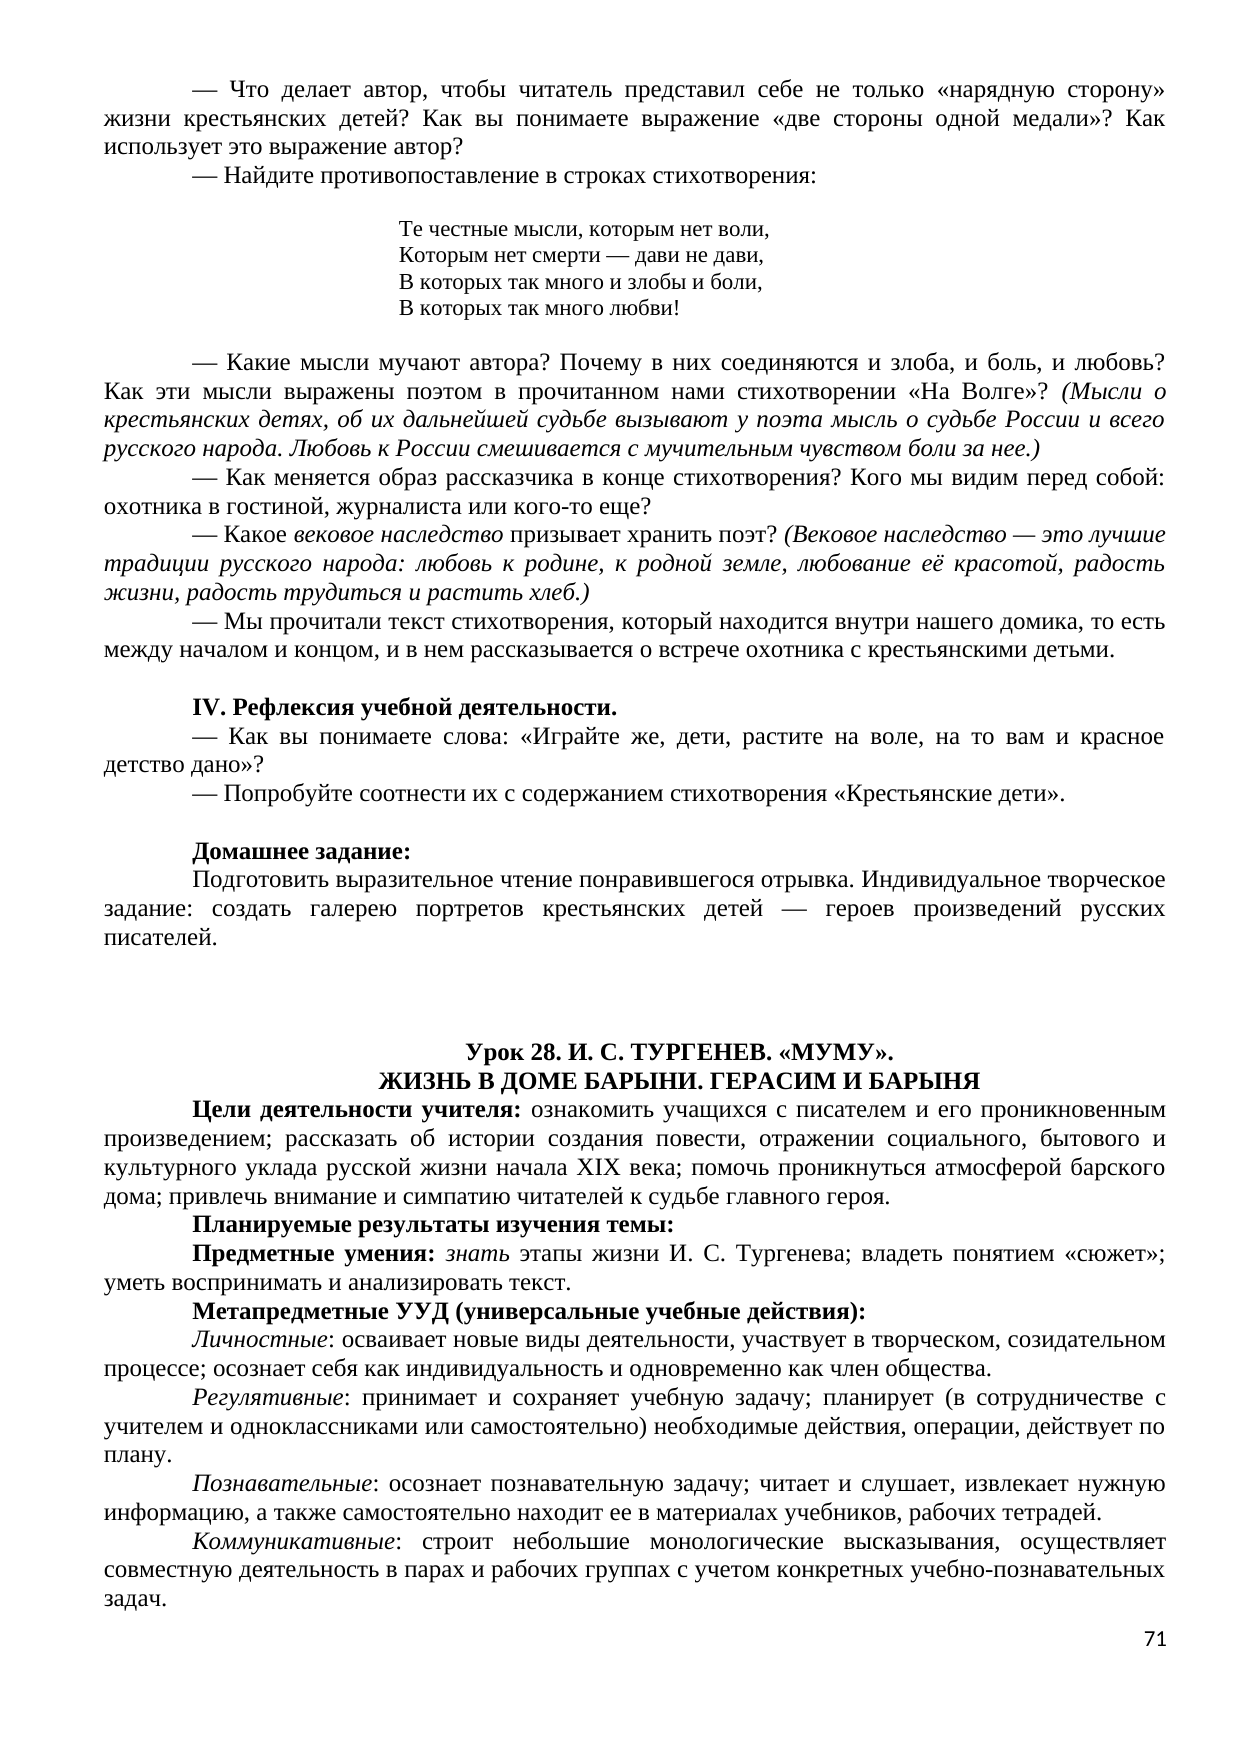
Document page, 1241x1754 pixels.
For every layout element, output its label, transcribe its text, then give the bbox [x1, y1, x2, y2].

text Метапредметные УУД (универсальные учебные действия): [103, 1296, 1167, 1324]
text Регулятивные: принимает и сохраняет учебную задачу; планирует (в сотрудничестве с учителем и одноклассниками или самостоятельно) необходимые действия, операции, действует по плану. [103, 1382, 1167, 1468]
text В которых так много любви! [103, 294, 1167, 321]
text В которых так много и злобы и боли, [103, 268, 1167, 294]
text Те честные мысли, которым нет воли, [103, 215, 1167, 242]
text — Какое вековое наследство призывает хранить поэт? (Вековое наследство — это лучшие традиции русского народа: любовь к родине, к родной земле, любование её красотой, радость жизни, радость трудиться и растить хлеб.) [103, 519, 1167, 606]
text — Попробуйте соотнести их с содержанием стихотворения «Крестьянские дети». [103, 778, 1167, 807]
text — Что делает автор, чтобы читатель представил себе не только «нарядную сторону» жизни крестьянских детей? Как вы понимаете выражение «две стороны одной медали»? Как использует это выражение автор? [103, 74, 1167, 160]
text — Найдите противопоставление в строках стихотворения: [103, 160, 1167, 189]
text — Какие мысли мучают автора? Почему в них соединяются и злоба, и боль, и любовь? Как эти мысли выражены поэтом в прочитанном нами стихотворении «На Волге»? (Мысли о крестьянских детях, об их дальнейшей судьбе вызывают у поэта мысль о судьбе России и всего русского народа. Любовь к России смешивается с мучительным чувством боли за нее.) [103, 347, 1167, 462]
text Которым нет смерти — дави не дави, [103, 242, 1167, 268]
text Познавательные: осознает познавательную задачу; читает и слушает, извлекает нужную информацию, а также самостоятельно находит ее в материалах учебников, рабочих тетрадей. [103, 1468, 1167, 1526]
text Цели деятельности учителя: ознакомить учащихся с писателем и его проникновенным произведением; рассказать об истории создания повести, отражении социального, бытового и культурного уклада русской жизни начала ХIХ века; помочь проникнуться атмосферой барского дома; привлечь внимание и симпатию читателей к судьбе главного героя. [103, 1094, 1167, 1209]
text — Как вы понимаете слова: «Играйте же, дети, растите на воле, на то вам и красное детство дано»? [103, 721, 1167, 778]
text IV. Рефлексия учебной деятельности. [103, 692, 1167, 721]
text Домашнее задание: [103, 836, 1167, 864]
text ЖИЗНЬ В ДОМЕ БАРЫНИ. ГЕРАСИМ И БАРЫНЯ [103, 1066, 1167, 1094]
text Планируемые результаты изучения темы: [103, 1209, 1167, 1238]
text Предметные умения: знать этапы жизни И. С. Тургенева; владеть понятием «сюжет»; уметь воспринимать и анализировать текст. [103, 1238, 1167, 1296]
text — Как меняется образ рассказчика в конце стихотворения? Кого мы видим перед собой: охотника в гостиной, журналиста или кого-то еще? [103, 462, 1167, 519]
text Личностные: осваивает новые виды деятельности, участвует в творческом, созидательном процессе; осознает себя как индивидуальность и одновременно как член общества. [103, 1324, 1167, 1382]
text Урок 28. И. С. ТУРГЕНЕВ. «МУМУ». [103, 1037, 1167, 1066]
text — Мы прочитали текст стихотворения, который находится внутри нашего домика, то есть между началом и концом, и в нем рассказывается о встрече охотника с крестьянскими детьми. [103, 606, 1167, 663]
text Коммуникативные: строит небольшие монологические высказывания, осуществляет совместную деятельность в парах и рабочих группах с учетом конкретных учебно-познавательных задач. [103, 1526, 1167, 1612]
text Подготовить выразительное чтение понравившегося отрывка. Индивидуальное творческое задание: создать галерею портретов крестьянских детей — героев произведений русских писателей. [103, 864, 1167, 951]
